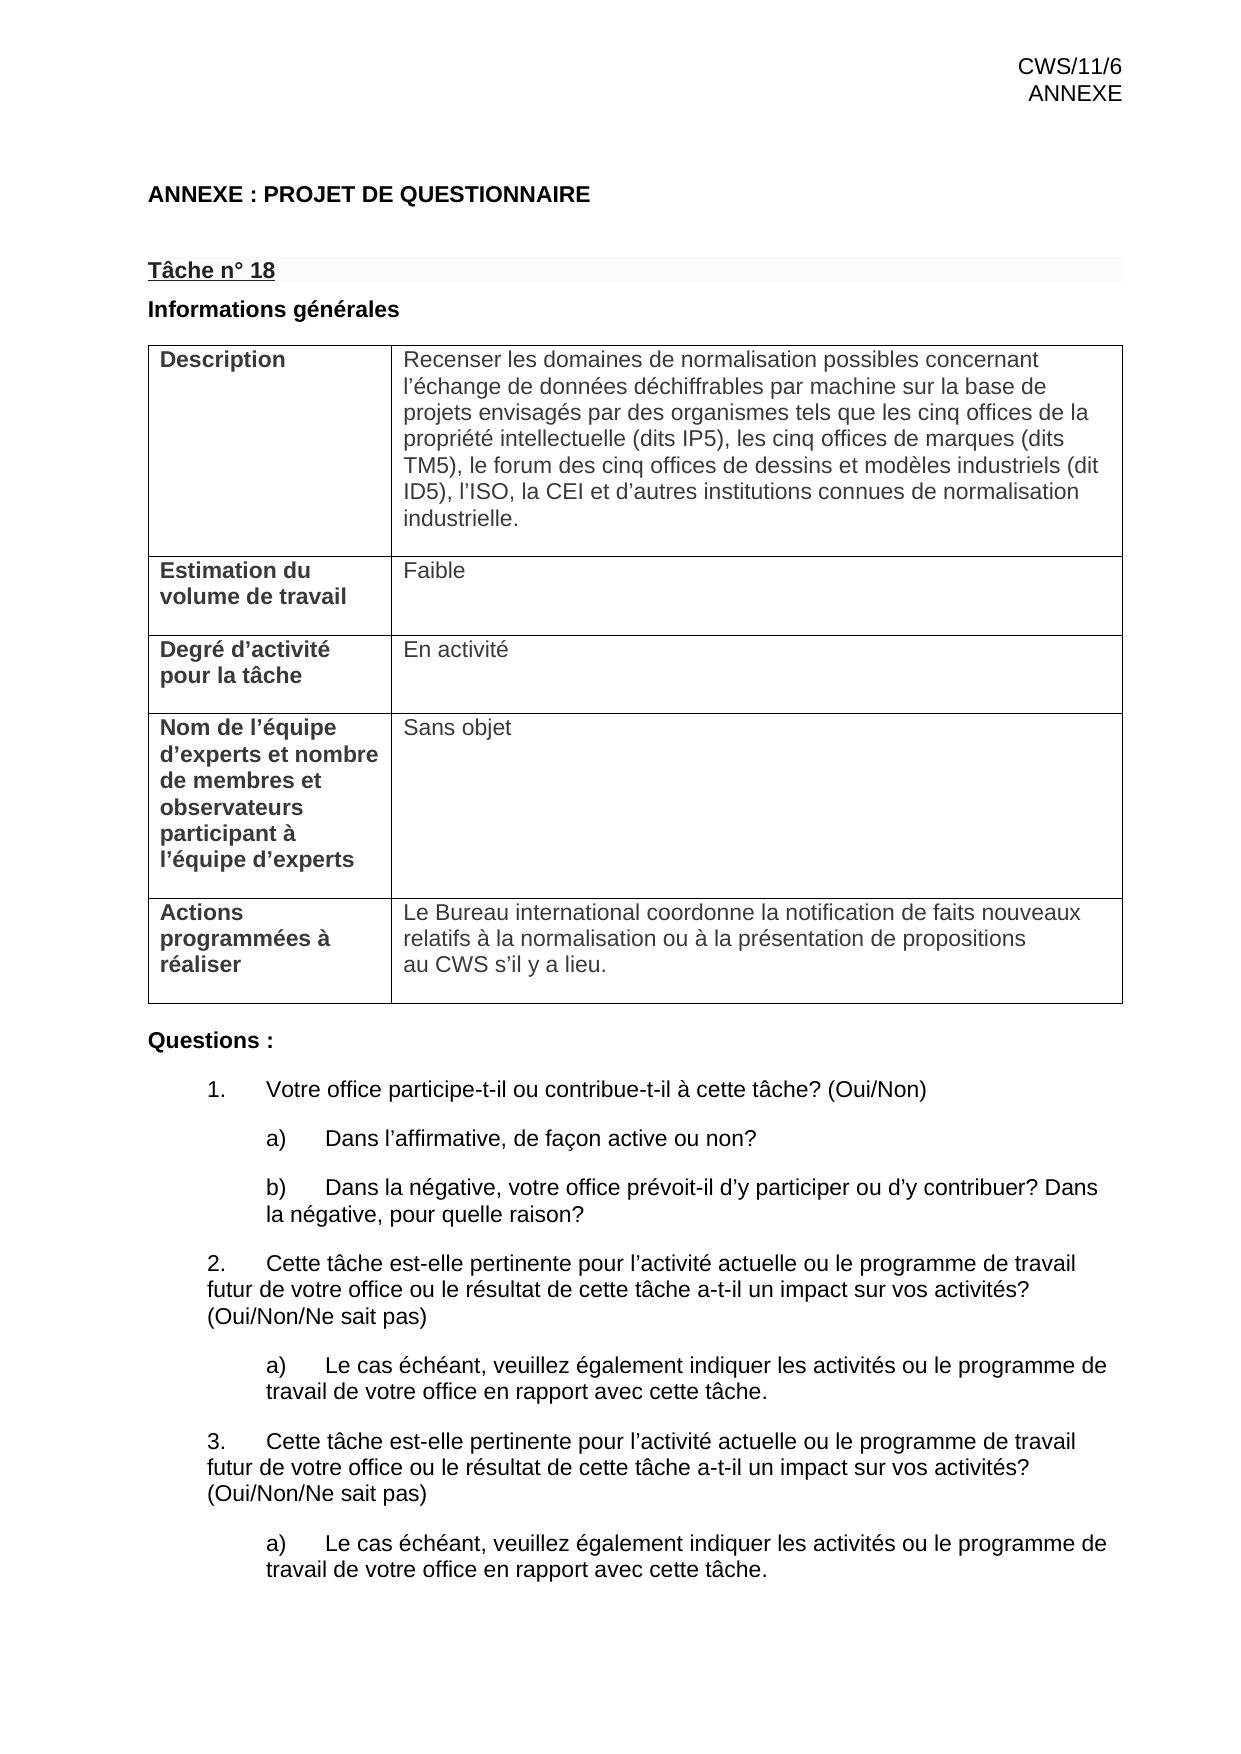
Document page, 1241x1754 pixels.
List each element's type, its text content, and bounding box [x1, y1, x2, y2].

list Le cas échéant, veuillez également indiquer les activités ou le programme de travail de votre office en rapport avec cette tâche. [266, 1352, 1122, 1405]
table_cell En activité [392, 636, 1122, 713]
list Dans l’affirmative, de façon active ou non? [266, 1125, 1122, 1151]
table_cell Actions programmées à réaliser [149, 899, 391, 1003]
list Votre office participe-t-il ou contribue-t-il à cette tâche? (Oui/Non) [207, 1076, 1122, 1102]
table_header Description [149, 346, 391, 556]
list Le cas échéant, veuillez également indiquer les activités ou le programme de travail de votre office en rapport avec cette tâche. [266, 1529, 1122, 1582]
table_cell Nom de l’équipe d’experts et nombre de membres et observateurs participant à l’équipe d’experts [149, 714, 391, 897]
subtitle Annexe : Projet de questionnaire [148, 181, 1122, 207]
subtitle Tâche n° 18 [148, 257, 1122, 283]
table_cell Le Bureau international coordonne la notification de faits nouveaux relatifs à la normalisation ou à la présentation de propositions au CWS s’il y a lieu. [392, 899, 1122, 1003]
table_cell Degré d’activité pour la tâche [149, 636, 391, 713]
list Questions : [148, 1027, 1122, 1053]
table_header Recenser les domaines de normalisation possibles concernant l’échange de données déchiffrables par machine sur la base de projets envisagés par des organismes tels que les cinq offices de la propriété intellectuelle (dits IP5), les cinq offices de marques (dits TM5), le forum des cinq offices de dessins et modèles industriels (dit ID5), l’ISO, la CEI et d’autres institutions connues de normalisation industrielle. [392, 346, 1122, 556]
list Cette tâche est-elle pertinente pour l’activité actuelle ou le programme de travail futur de votre office ou le résultat de cette tâche a-t-il un impact sur vos activités? (Oui/Non/Ne sait pas) [207, 1250, 1122, 1329]
table_cell Faible [392, 557, 1122, 634]
table_cell Estimation du volume de travail [149, 557, 391, 634]
table_cell Sans objet [392, 714, 1122, 897]
list Cette tâche est-elle pertinente pour l’activité actuelle ou le programme de travail futur de votre office ou le résultat de cette tâche a-t-il un impact sur vos activités? (Oui/Non/Ne sait pas) [207, 1428, 1122, 1507]
list Dans la négative, votre office prévoit-il d’y participer ou d’y contribuer? Dans la négative, pour quelle raison? [266, 1174, 1122, 1227]
text Informations générales [148, 296, 1122, 322]
